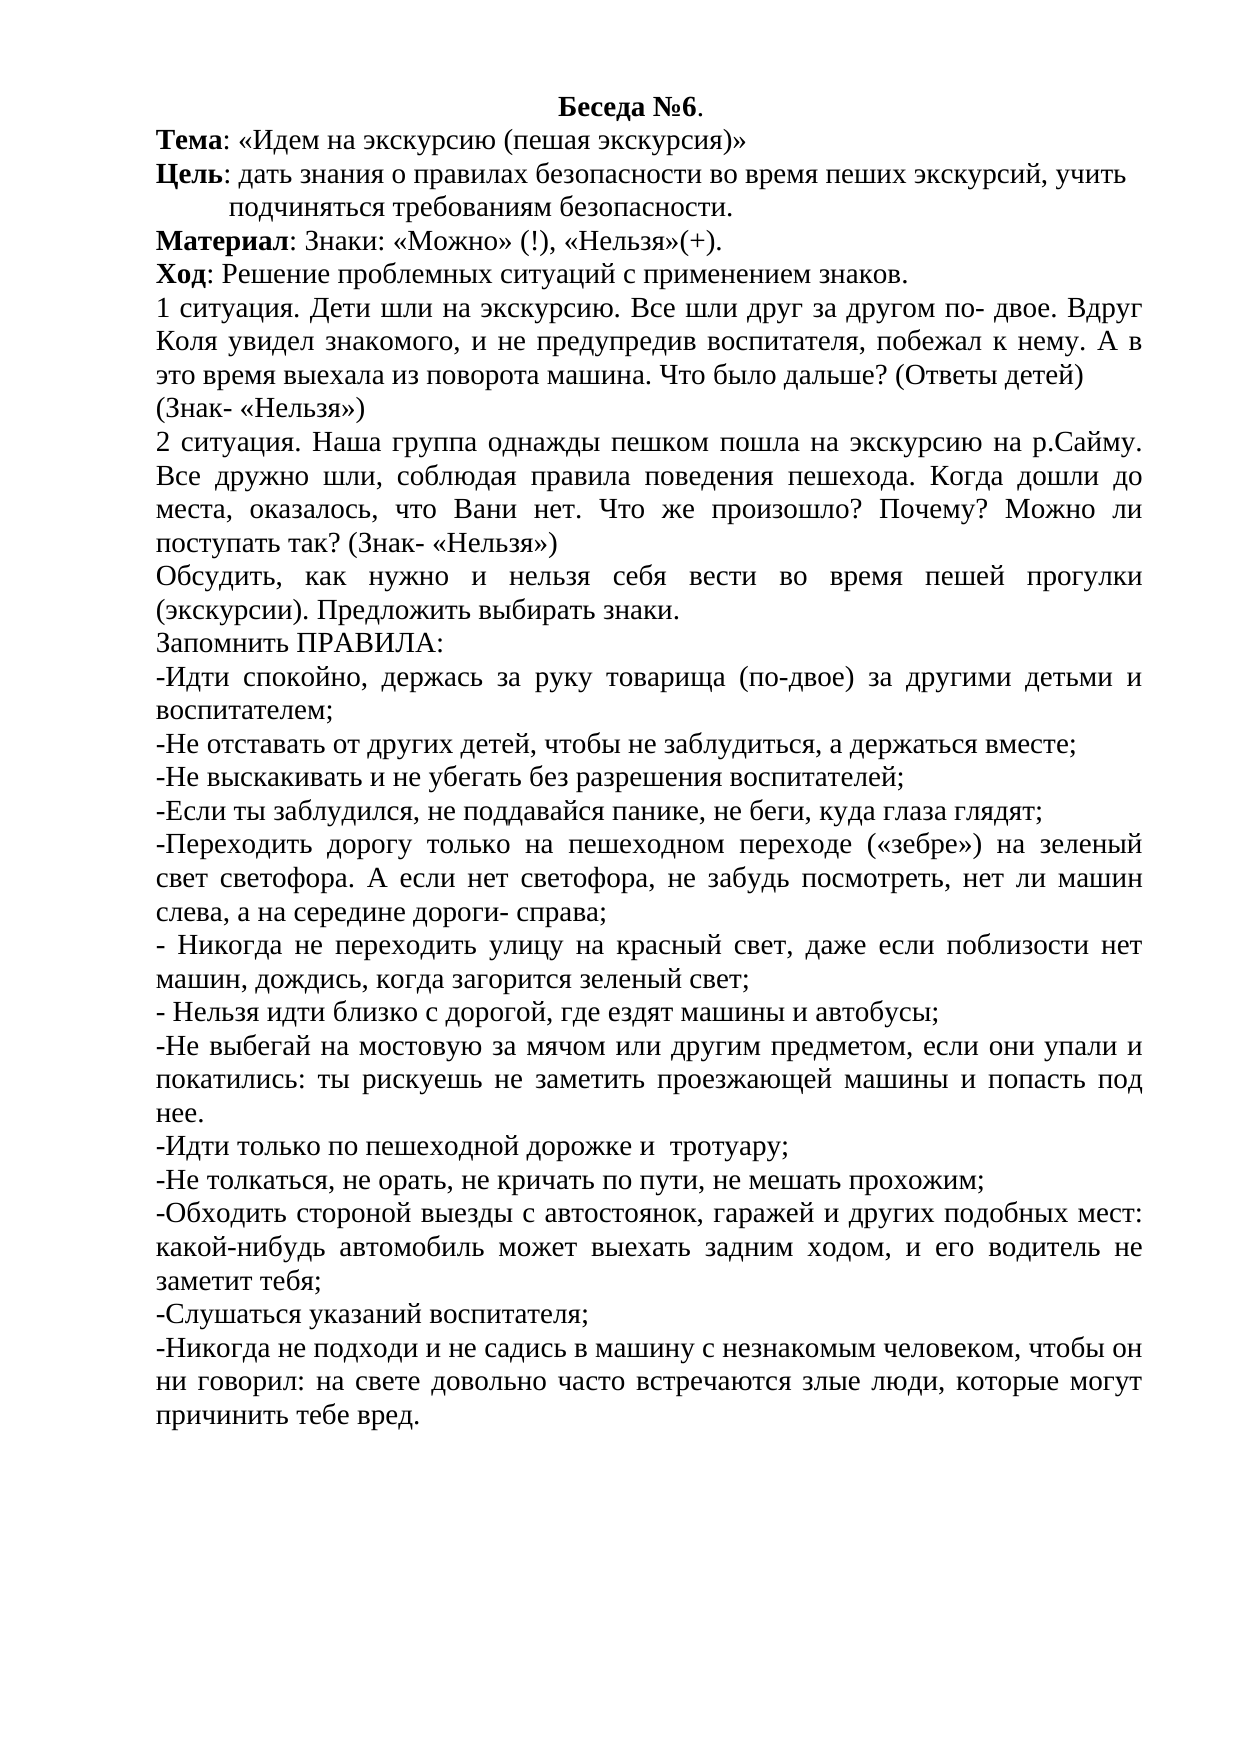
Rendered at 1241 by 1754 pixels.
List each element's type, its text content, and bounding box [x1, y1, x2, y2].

text подчиняться требованиям безопасности. [156, 189, 1144, 223]
text 2 ситуация. Наша группа однажды пешком пошла на экскурсию на р.Сайму. Все дружно шли, соблюдая правила поведения пешехода. Когда дошли до места, оказалось, что Вани нет. Что же произошло? Почему? Можно ли поступать так? (Знак- «Нельзя») [156, 424, 1144, 558]
text (Знак- «Нельзя») [156, 391, 1144, 424]
text -Слушаться указаний воспитателя; [156, 1296, 1144, 1330]
text Запомнить ПРАВИЛА: [156, 625, 1144, 659]
text -Не отставать от других детей, чтобы не заблудиться, а держаться вместе; [156, 726, 1144, 759]
text -Не толкаться, не орать, не кричать по пути, не мешать прохожим; [156, 1162, 1144, 1196]
text -Обходить стороной выезды с автостоянок, гаражей и других подобных мест: какой-нибудь автомобиль может выехать задним ходом, и его водитель не заметит тебя; [156, 1196, 1144, 1296]
text 1 ситуация. Дети шли на экскурсию. Все шли друг за другом по- двое. Вдруг Коля увидел знакомого, и не предупредив воспитателя, побежал к нему. А в это время выехала из поворота машина. Что было дальше? (Ответы детей) [156, 290, 1144, 391]
text -Идти только по пешеходной дорожке и тротуару; [156, 1128, 1144, 1162]
text -Идти спокойно, держась за руку товарища (по-двое) за другими детьми и воспитателем; [156, 659, 1144, 726]
text Материал: Знаки: «Можно» (!), «Нельзя»(+). [156, 223, 1144, 256]
text Тема: «Идем на экскурсию (пешая экскурсия)» [156, 122, 1144, 156]
text Обсудить, как нужно и нельзя себя вести во время пешей прогулки (экскурсии). Предложить выбирать знаки. [156, 558, 1144, 625]
text - Нельзя идти близко с дорогой, где ездят машины и автобусы; [156, 994, 1144, 1028]
text -Не выбегай на мостовую за мячом или другим предметом, если они упали и покатились: ты рискуешь не заметить проезжающей машины и попасть под нее. [156, 1028, 1144, 1128]
text Беседа №6. [118, 89, 1144, 122]
text -Переходить дорогу только на пешеходном переходе («зебре») на зеленый свет светофора. А если нет светофора, не забудь посмотреть, нет ли машин слева, а на середине дороги- справа; [156, 827, 1144, 927]
text -Не выскакивать и не убегать без разрешения воспитателей; [156, 759, 1144, 793]
text Ход: Решение проблемных ситуаций с применением знаков. [156, 256, 1144, 290]
text -Никогда не подходи и не садись в машину с незнакомым человеком, чтобы он ни говорил: на свете довольно часто встречаются злые люди, которые могут причинить тебе вред. [156, 1330, 1144, 1430]
text - Никогда не переходить улицу на красный свет, даже если поблизости нет машин, дождись, когда загорится зеленый свет; [156, 927, 1144, 994]
text Цель: дать знания о правилах безопасности во время пеших экскурсий, учить [156, 156, 1144, 189]
text -Если ты заблудился, не поддавайся панике, не беги, куда глаза глядят; [156, 793, 1144, 827]
